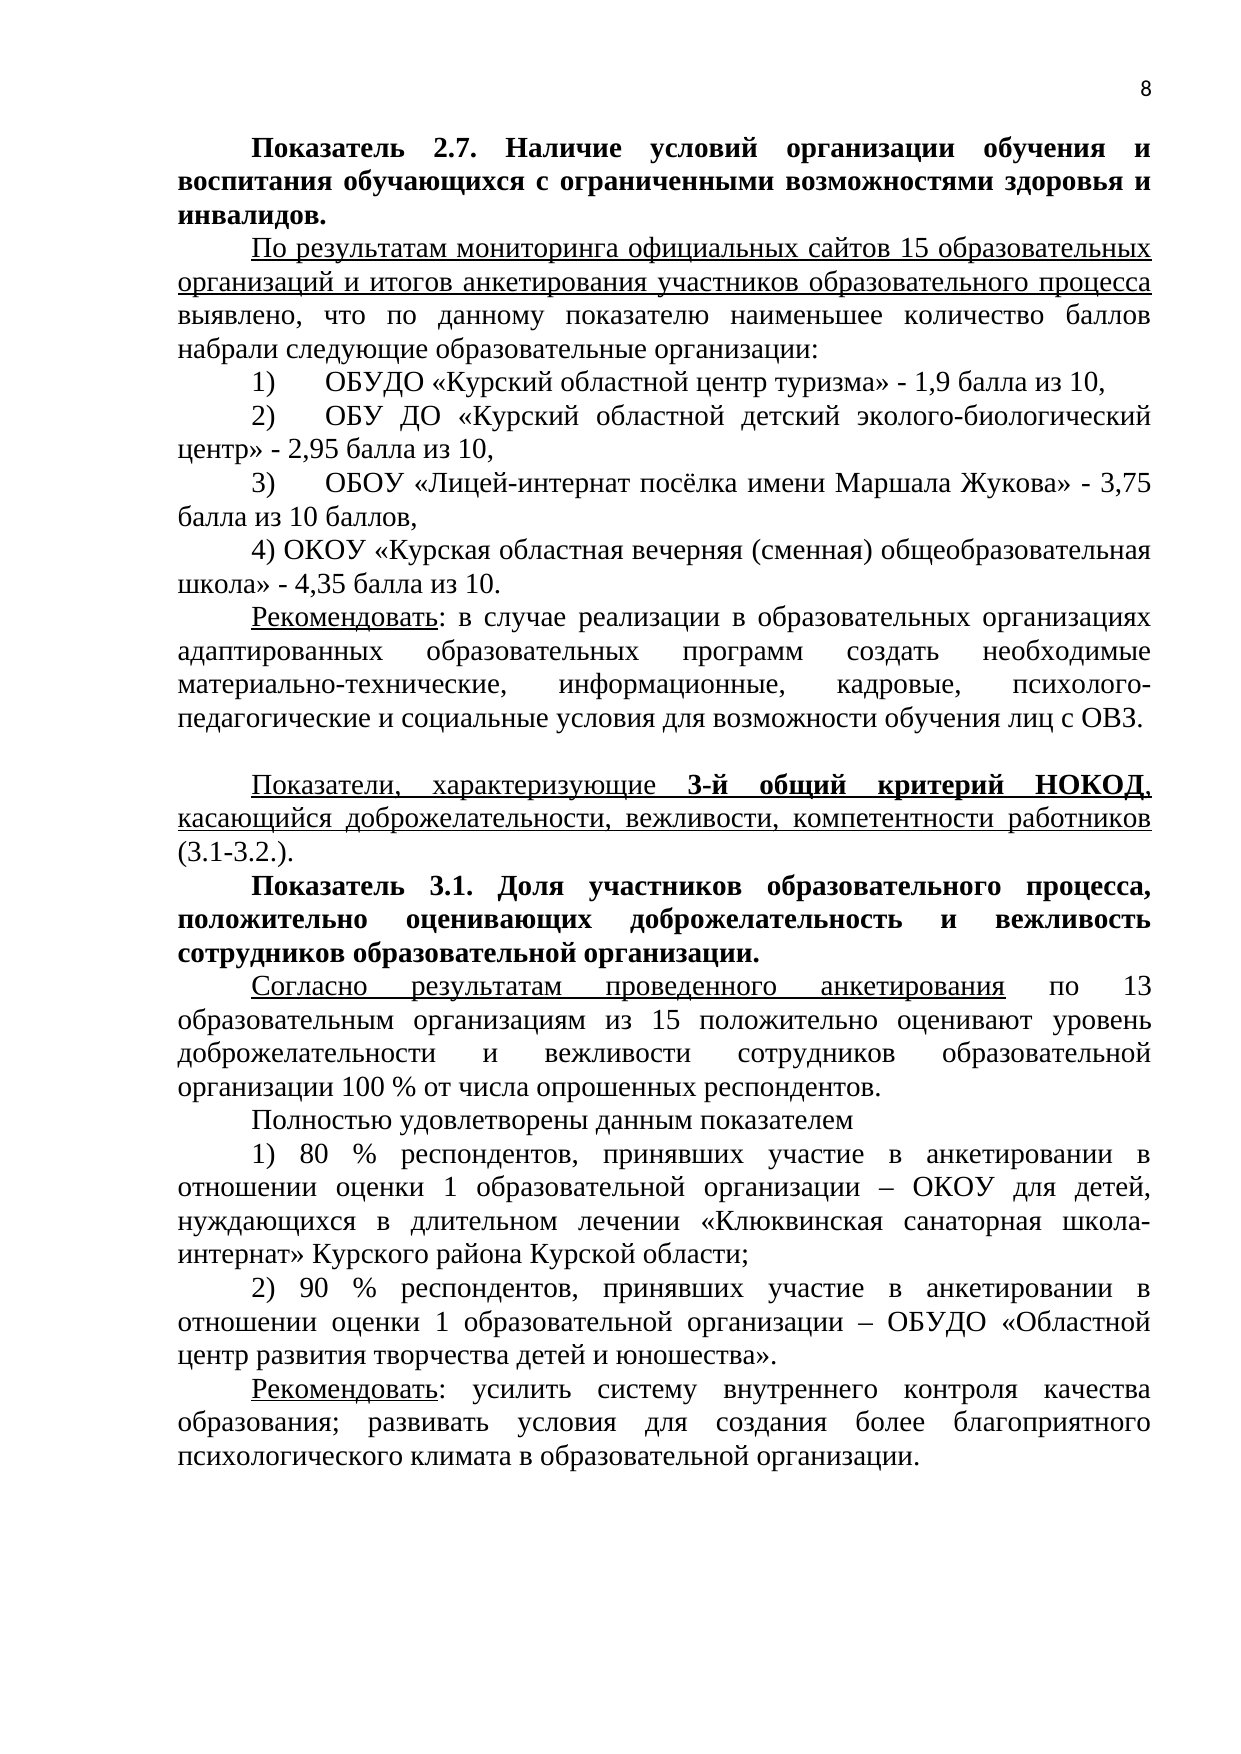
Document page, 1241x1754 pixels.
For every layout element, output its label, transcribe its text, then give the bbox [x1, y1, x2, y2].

text Показатели, характеризующие 3-й общий критерий НОКОД, касающийся доброжелательности, вежливости, компетентности работников (3.1-3.2.). [177, 767, 1152, 830]
text Рекомендовать: усилить систему внутреннего контроля качества образования; развивать условия для создания более благоприятного психологического климата в образовательной организации. [177, 1371, 1152, 1471]
text Согласно результатам проведенного анкетирования по 13 образовательным организациям из 15 положительно оценивают уровень доброжелательности и вежливости сотрудников образовательной организации 100 % от числа опрошенных респондентов. [177, 968, 1152, 1102]
text Показатель 3.1. Доля участников образовательного процесса, положительно оценивающих доброжелательность и вежливость сотрудников образовательной организации. [177, 868, 1152, 968]
text 2) ОБУ ДО «Курский областной детский эколого-биологический центр» - 2,95 балла из 10, [177, 398, 1152, 465]
text 3) ОБОУ «Лицей-интернат посёлка имени Маршала Жукова» - 3,75 балла из 10 баллов, [177, 465, 1152, 532]
text 1) ОБУДО «Курский областной центр туризма» - 1,9 балла из 10, [177, 364, 1152, 398]
text Показатели, характеризующие 3-й общий критерий НОКОД, касающийся доброжелательности, вежливости, компетентности работников (3.1-3.2.). [177, 831, 1152, 868]
text 2) 90 % респондентов, принявших участие в анкетировании в отношении оценки 1 образовательной организации – ОБУДО «Областной центр развития творчества детей и юношества». [177, 1270, 1152, 1371]
text 1) 80 % респондентов, принявших участие в анкетировании в отношении оценки 1 образовательной организации – ОКОУ для детей, нуждающихся в длительном лечении «Клюквинская санаторная школа-интернат» Курского района Курской области; [177, 1136, 1152, 1270]
text Полностью удовлетворены данным показателем [177, 1102, 1152, 1136]
text 4) ОКОУ «Курская областная вечерняя (сменная) общеобразовательная школа» - 4,35 балла из 10. [177, 532, 1152, 599]
text Показатель 2.7. Наличие условий организации обучения и воспитания обучающихся с ограниченными возможностями здоровья и инвалидов. [177, 130, 1152, 230]
text Рекомендовать: в случае реализации в образовательных организациях адаптированных образовательных программ создать необходимые материально-технические, информационные, кадровые, психолого-педагогические и социальные условия для возможности обучения лиц с ОВЗ. [177, 599, 1152, 733]
